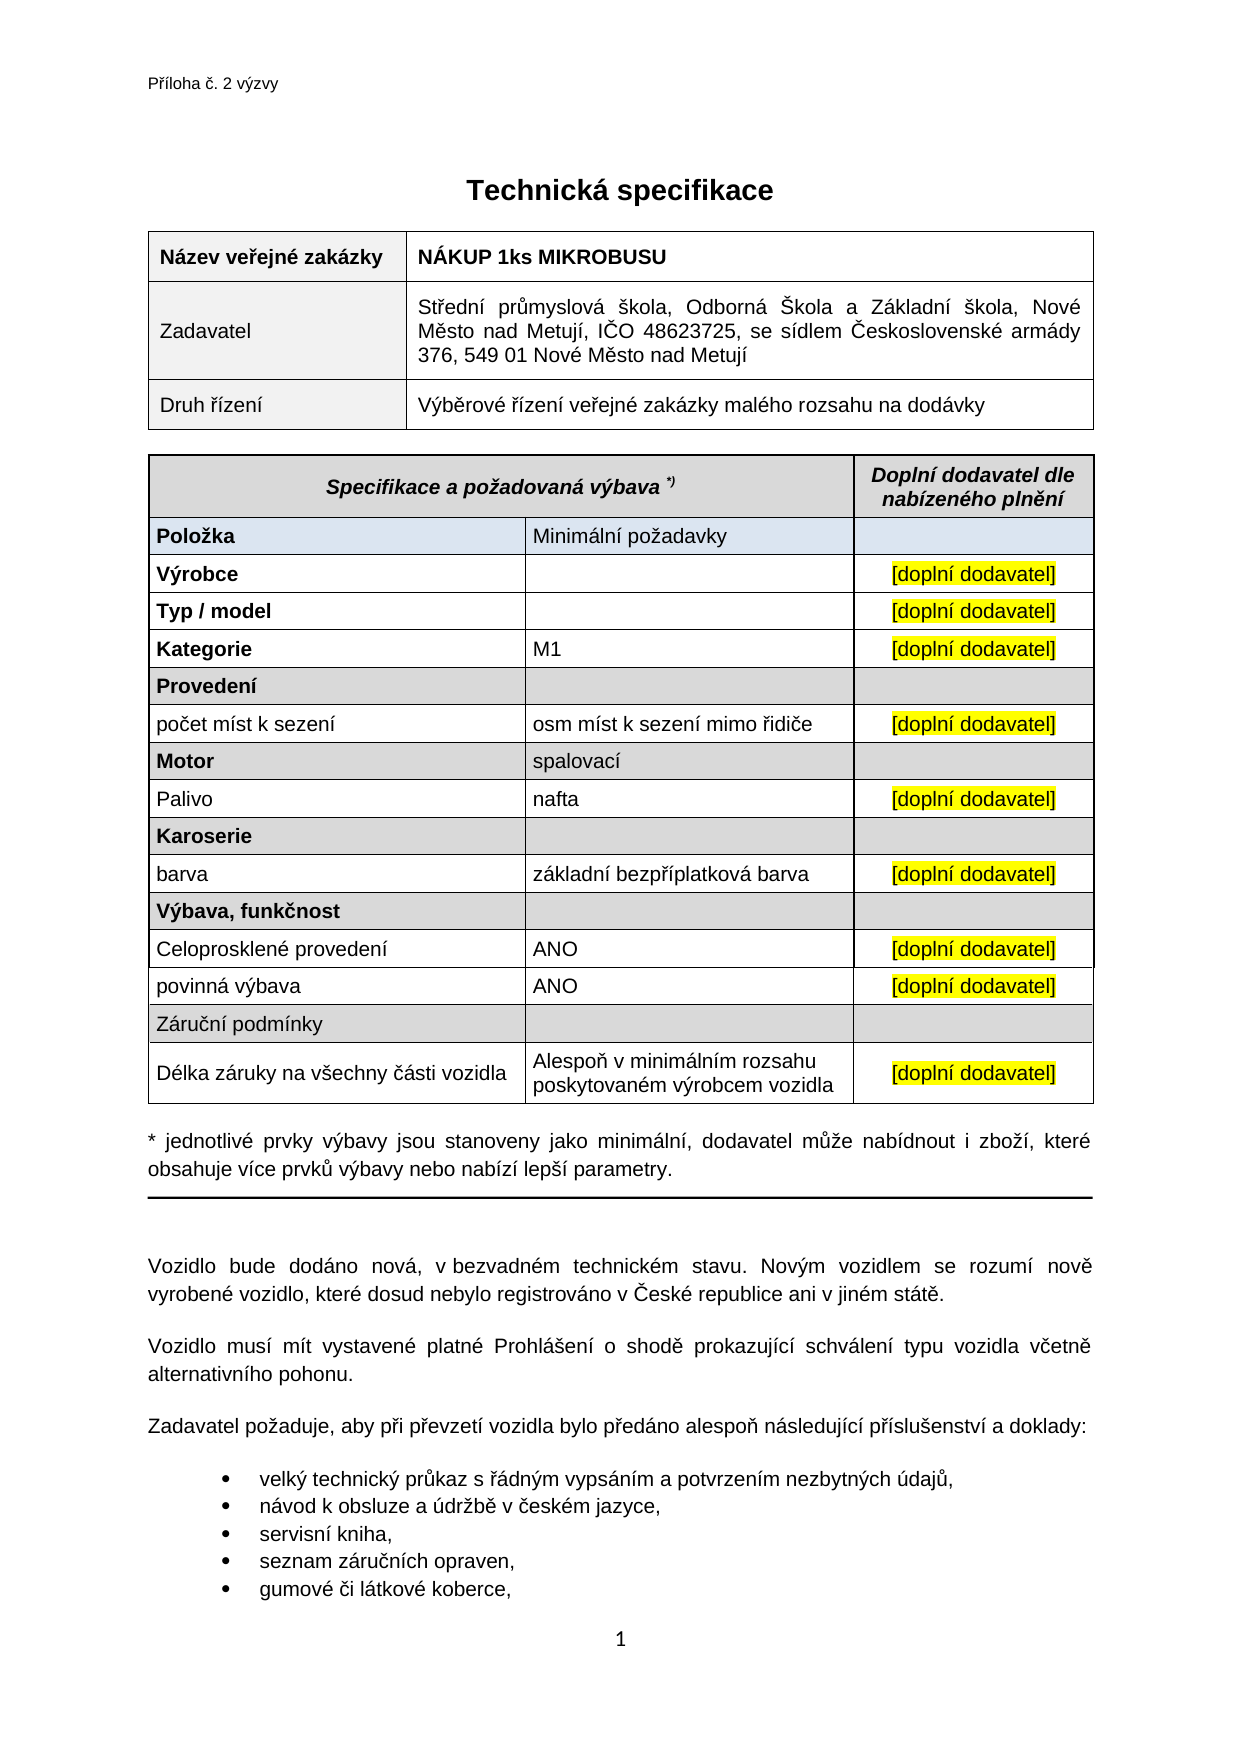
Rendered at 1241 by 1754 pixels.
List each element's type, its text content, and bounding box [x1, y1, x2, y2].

table_cell počet míst k sezení [150, 705, 525, 742]
table_cell Střední průmyslová škola, Odborná Škola a Základní škola, Nové Město nad Metují, IČO 48623725, se sídlem Československé armády 376, 549 01 Nové Město nad Metují [407, 282, 1093, 379]
list gumové či látkové koberce, [222, 1577, 1092, 1601]
table_cell Karoserie [150, 818, 525, 854]
table_cell [855, 668, 1093, 704]
table_cell Kategorie [150, 630, 525, 667]
table_cell [doplní dodavatel] [855, 855, 1093, 892]
table_cell [855, 818, 1093, 854]
text Vozidlo bude dodáno nová, v bezvadném technickém stavu. Novým vozidlem se rozumí nově vyrobené vozidlo, které dosud nebylo registrováno v České republice ani v jiném státě. [148, 1254, 1092, 1305]
table_cell [855, 893, 1093, 929]
table_cell [doplní dodavatel] [855, 930, 1093, 967]
table_cell [854, 1004, 1093, 1042]
table_header NÁKUP 1ks MIKROBUSU [407, 232, 1093, 281]
table_header Doplní dodavatel dle nabízeného plnění [855, 456, 1093, 517]
table_cell Typ / model [150, 593, 525, 629]
table_cell Alespoň v minimálním rozsahu poskytovaném výrobcem vozidla [526, 1043, 853, 1103]
table_cell [526, 555, 853, 592]
text Technická specifikace [148, 173, 1092, 206]
text * jednotlivé prvky výbavy jsou stanoveny jako minimální, dodavatel může nabídnout i zboží, které obsahuje více prvků výbavy nebo nabízí lepší parametry. [148, 1129, 1092, 1181]
table_cell Záruční podmínky [149, 1004, 525, 1042]
table_cell [526, 1005, 853, 1042]
table_cell [855, 743, 1093, 779]
table_cell [doplní dodavatel] [854, 1042, 1093, 1103]
table_cell Motor [150, 743, 525, 779]
text Zadavatel požaduje, aby při převzetí vozidla bylo předáno alespoň následující příslušenství a doklady: [148, 1414, 1092, 1438]
table_cell Výběrové řízení veřejné zakázky malého rozsahu na dodávky [407, 380, 1093, 429]
table_cell [doplní dodavatel] [855, 555, 1093, 592]
table_cell [doplní dodavatel] [854, 967, 1093, 1004]
table_header Specifikace a požadovaná výbava *) [150, 456, 853, 517]
table_cell povinná výbava [149, 968, 525, 1004]
table_cell ANO [526, 968, 853, 1004]
table_cell [doplní dodavatel] [855, 705, 1093, 742]
table_cell Výrobce [150, 555, 525, 592]
list seznam záručních opraven, [222, 1549, 1092, 1573]
list návod k obsluze a údržbě v českém jazyce, [222, 1494, 1092, 1518]
table_cell M1 [526, 630, 853, 667]
table_cell ANO [526, 930, 853, 967]
table_cell Palivo [150, 780, 525, 817]
table_cell [doplní dodavatel] [855, 630, 1093, 667]
table_cell Zadavatel [149, 282, 406, 379]
table_cell základní bezpříplatková barva [526, 855, 853, 892]
table_cell Celoprosklené provedení [150, 930, 525, 967]
text Vozidlo musí mít vystavené platné Prohlášení o shodě prokazující schválení typu vozidla včetně alternativního pohonu. [148, 1334, 1092, 1385]
table_cell [855, 518, 1093, 554]
table_cell Délka záruky na všechny části vozidla [149, 1042, 525, 1103]
table_cell Položka [150, 518, 525, 554]
table_cell Provedení [150, 668, 525, 704]
list velký technický průkaz s řádným vypsáním a potvrzením nezbytných údajů, [222, 1466, 1092, 1490]
list servisní kniha, [222, 1522, 1092, 1546]
table_cell [526, 893, 853, 929]
table_cell barva [150, 855, 525, 892]
table_cell Druh řízení [149, 380, 406, 429]
table_cell [526, 593, 853, 629]
table_cell [doplní dodavatel] [855, 780, 1093, 817]
table_cell [doplní dodavatel] [855, 593, 1093, 629]
table_cell nafta [526, 780, 853, 817]
table_cell Výbava, funkčnost [150, 893, 525, 929]
table_cell [526, 668, 853, 704]
table_header Název veřejné zakázky [149, 232, 406, 281]
table_cell Minimální požadavky [526, 518, 853, 554]
table_cell spalovací [526, 743, 853, 779]
table_cell [526, 818, 853, 854]
table_cell osm míst k sezení mimo řidiče [526, 705, 853, 742]
